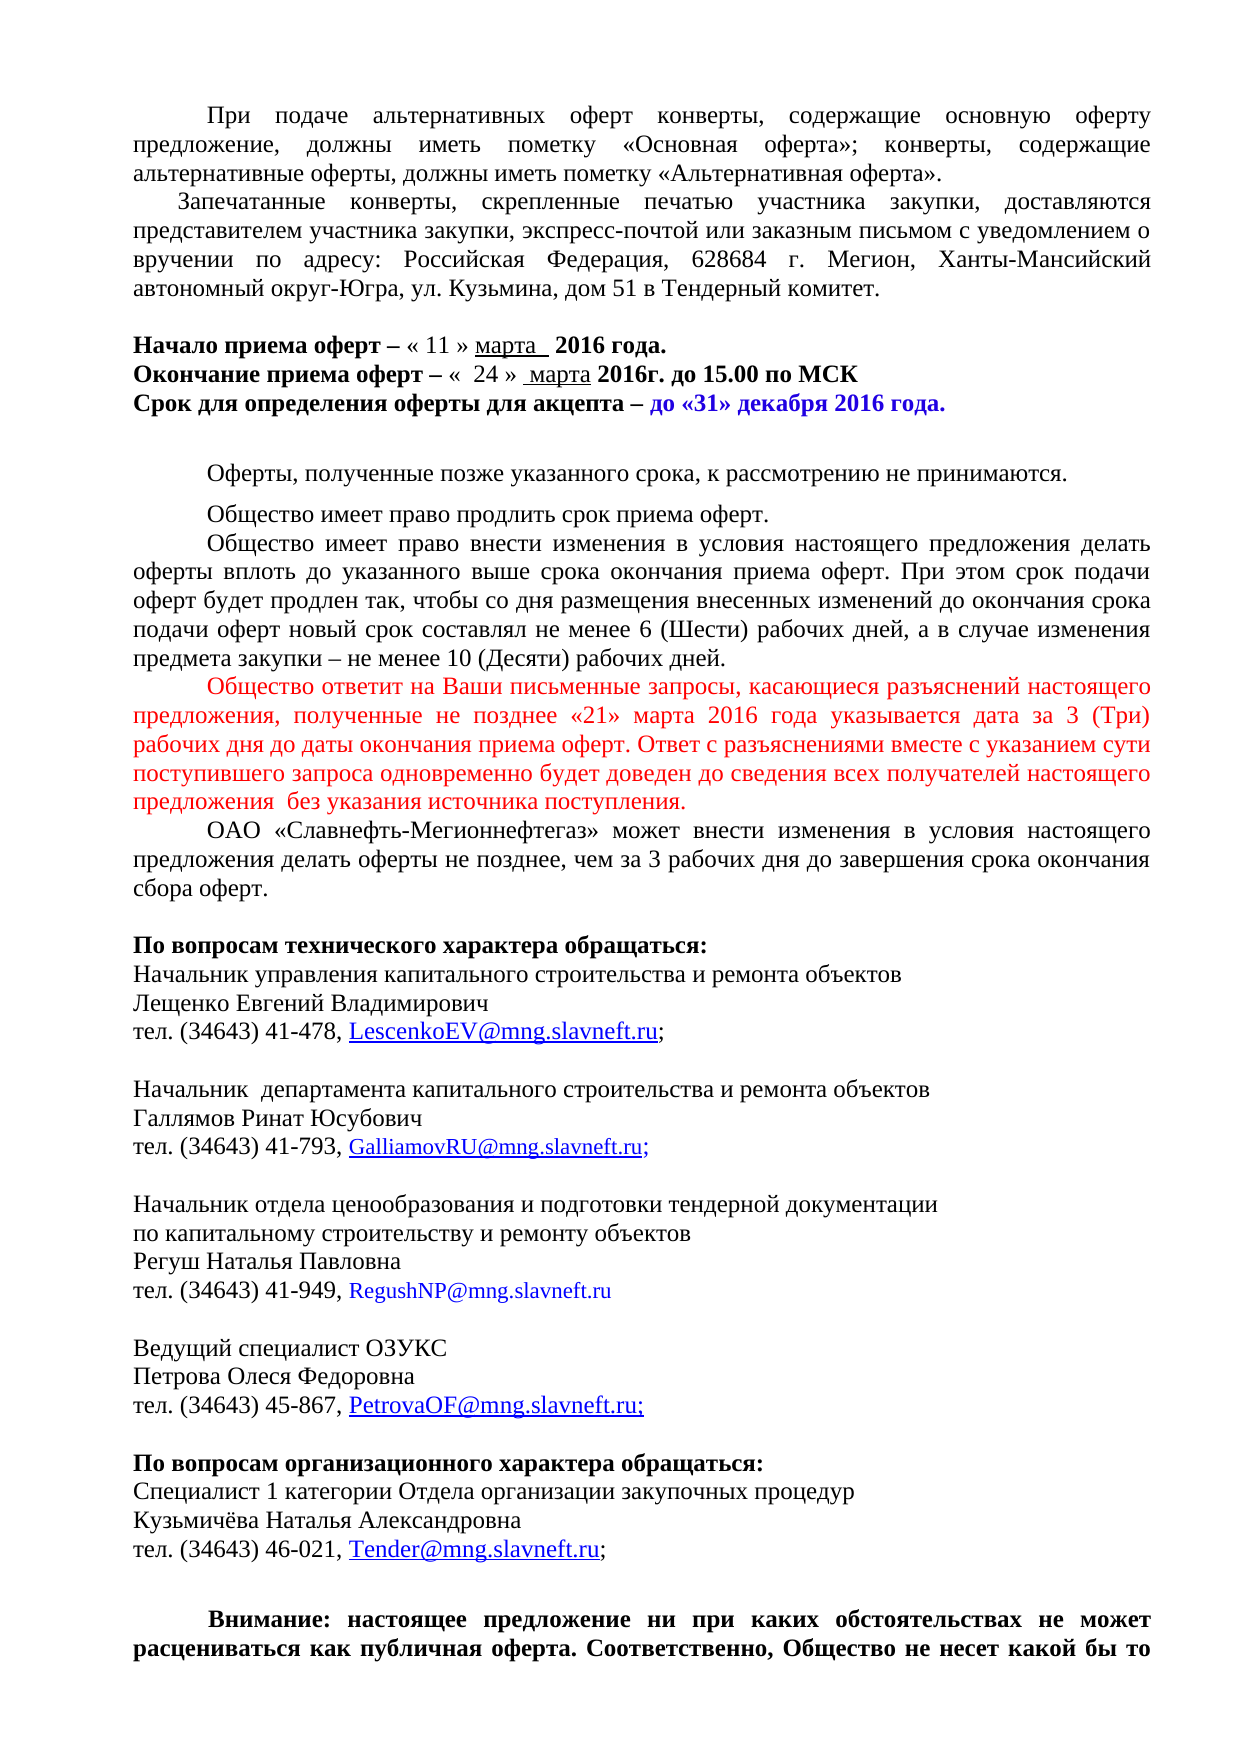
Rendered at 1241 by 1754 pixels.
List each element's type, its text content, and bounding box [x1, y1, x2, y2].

text Галлямов Ринат Юсубович [133, 1103, 1152, 1131]
text Специалист 1 категории Отдела организации закупочных процедур [133, 1476, 1152, 1505]
text Кузьмичёва Наталья Александровна [133, 1505, 1152, 1534]
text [133, 1604, 1152, 1661]
text По вопросам организационного характера обращаться: [133, 1448, 1152, 1476]
text Ведущий специалист ОЗУКС [133, 1333, 1152, 1361]
text Общество имеет право внести изменения в условия настоящего предложения делать оферты вплоть до указанного выше срока окончания приема оферт. При этом срок подачи оферт будет продлен так, чтобы со дня размещения внесенных изменений до окончания срока подачи оферт новый срок составлял не менее 6 (Шести) рабочих дней, а в случае изменения предмета закупки – не менее 10 (Десяти) рабочих дней. [133, 528, 1152, 671]
text Петрова Олеся Федоровна [133, 1361, 1152, 1390]
text Окончание приема оферт – « 24 » марта 2016г. до 15.00 по МСК [133, 359, 1152, 388]
text Регуш Наталья Павловна [133, 1246, 1152, 1275]
text тел. (34643) 45-867, PetrovaOF@mng.slavneft.ru; [133, 1390, 1152, 1419]
text Начальник отдела ценообразования и подготовки тендерной документации [133, 1189, 1152, 1218]
text Лещенко Евгений Владимирович [133, 988, 1152, 1016]
text Общество ответит на Ваши письменные запросы, касающиеся разъяснений настоящего предложения, полученные не позднее «21» марта 2016 года указывается дата за 3 (Три) рабочих дня до даты окончания приема оферт. Ответ с разъяснениями вместе с указанием сути поступившего запроса одновременно будет доведен до сведения всех получателей настоящего предложения без указания источника поступления. [133, 671, 1152, 815]
text Общество имеет право продлить срок приема оферт. [133, 499, 1152, 528]
text По вопросам технического характера обращаться: [133, 930, 1152, 959]
text тел. (34643) 46-021, Tender@mng.slavneft.ru; [133, 1534, 1152, 1563]
text Срок для определения оферты для акцепта – до «31» декабря 2016 года. [133, 388, 1152, 416]
text При подаче альтернативных оферт конверты, содержащие основную оферту предложение, должны иметь пометку «Основная оферта»; конверты, содержащие альтернативные оферты, должны иметь пометку «Альтернативная оферта». [133, 100, 1152, 186]
text Начальник департамента капитального строительства и ремонта объектов [133, 1074, 1152, 1103]
text тел. (34643) 41-949, RegushNP@mng.slavneft.ru [133, 1275, 1152, 1304]
text тел. (34643) 41-793, GalliamovRU@mng.slavneft.ru; [133, 1131, 1152, 1160]
text Оферты, полученные позже указанного срока, к рассмотрению не принимаются. [133, 458, 1152, 486]
text Начальник управления капитального строительства и ремонта объектов [133, 959, 1152, 988]
text Начало приема оферт – « 11 » марта 2016 года. [133, 330, 1152, 359]
text тел. (34643) 41-478, LescenkoEV@mng.slavneft.ru; [133, 1016, 1152, 1045]
text ОАО «Славнефть-Мегионнефтегаз» может внести изменения в условия настоящего предложения делать оферты не позднее, чем за 3 рабочих дня до завершения срока окончания сбора оферт. [133, 815, 1152, 901]
text по капитальному строительству и ремонту объектов [133, 1218, 1152, 1246]
text Запечатанные конверты, скрепленные печатью участника закупки, доставляются представителем участника закупки, экспресс-почтой или заказным письмом с уведомлением о вручении по адресу: Российская Федерация, 628684 г. Мегион, Ханты-Мансийский автономный округ-Югра, ул. Кузьмина, дом 51 в Тендерный комитет. [133, 186, 1152, 301]
